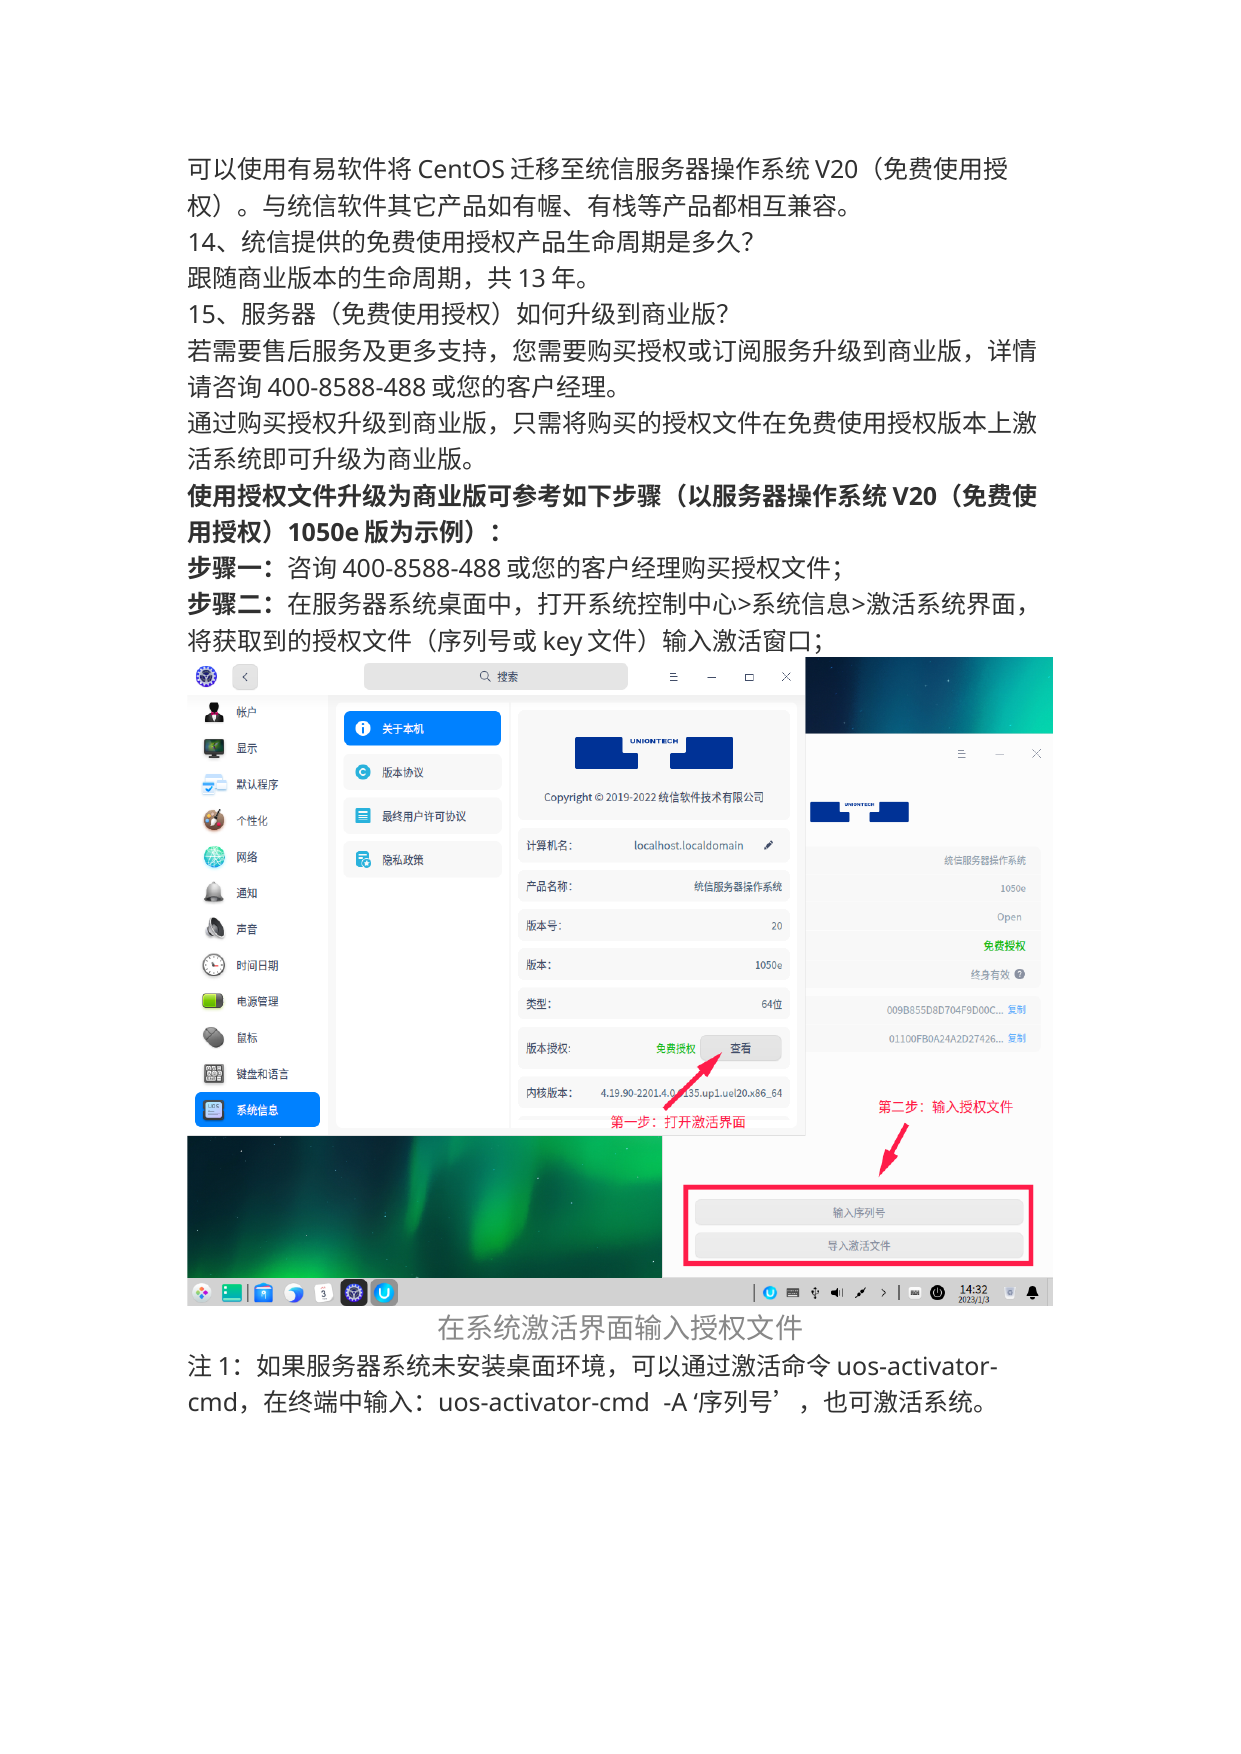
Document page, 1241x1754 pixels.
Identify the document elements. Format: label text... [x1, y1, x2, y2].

picture [187, 657, 1053, 1306]
text 在系统激活界面输入授权文件 [187, 1306, 1053, 1347]
text 若需要售后服务及更多支持，您需要购买授权或订阅服务升级到商业版，详情请咨询400-8588-488或您的客户经理。 [187, 331, 1053, 404]
text 步骤一：咨询400-8588-488或您的客户经理购买授权文件； [187, 549, 1053, 585]
text 使用授权文件升级为商业版可参考如下步骤（以服务器操作系统V20（免费使用授权）1050e版为示例）： [187, 476, 1053, 549]
text 15、服务器（免费使用授权）如何升级到商业版？ [187, 295, 1053, 331]
text 跟随商业版本的生命周期，共13年。 [187, 259, 1053, 295]
text 通过购买授权升级到商业版，只需将购买的授权文件在免费使用授权版本上激活系统即可升级为商业版。 [187, 404, 1053, 476]
text 注1：如果服务器系统未安装桌面环境，可以通过激活命令uos-activator-cmd，在终端中输入：uos-activator-cmd -A ‘序列号’，也可激活系统。 [187, 1347, 1053, 1419]
text 14、统信提供的免费使用授权产品生命周期是多久？ [187, 222, 1053, 259]
text 步骤二：在服务器系统桌面中，打开系统控制中心>系统信息>激活系统界面，将获取到的授权文件（序列号或key文件）输入激活窗口； [187, 585, 1053, 657]
text 可以使用有易软件将CentOS迁移至统信服务器操作系统V20（免费使用授权）。与统信软件其它产品如有幄、有栈等产品都相互兼容。 [187, 150, 1053, 222]
